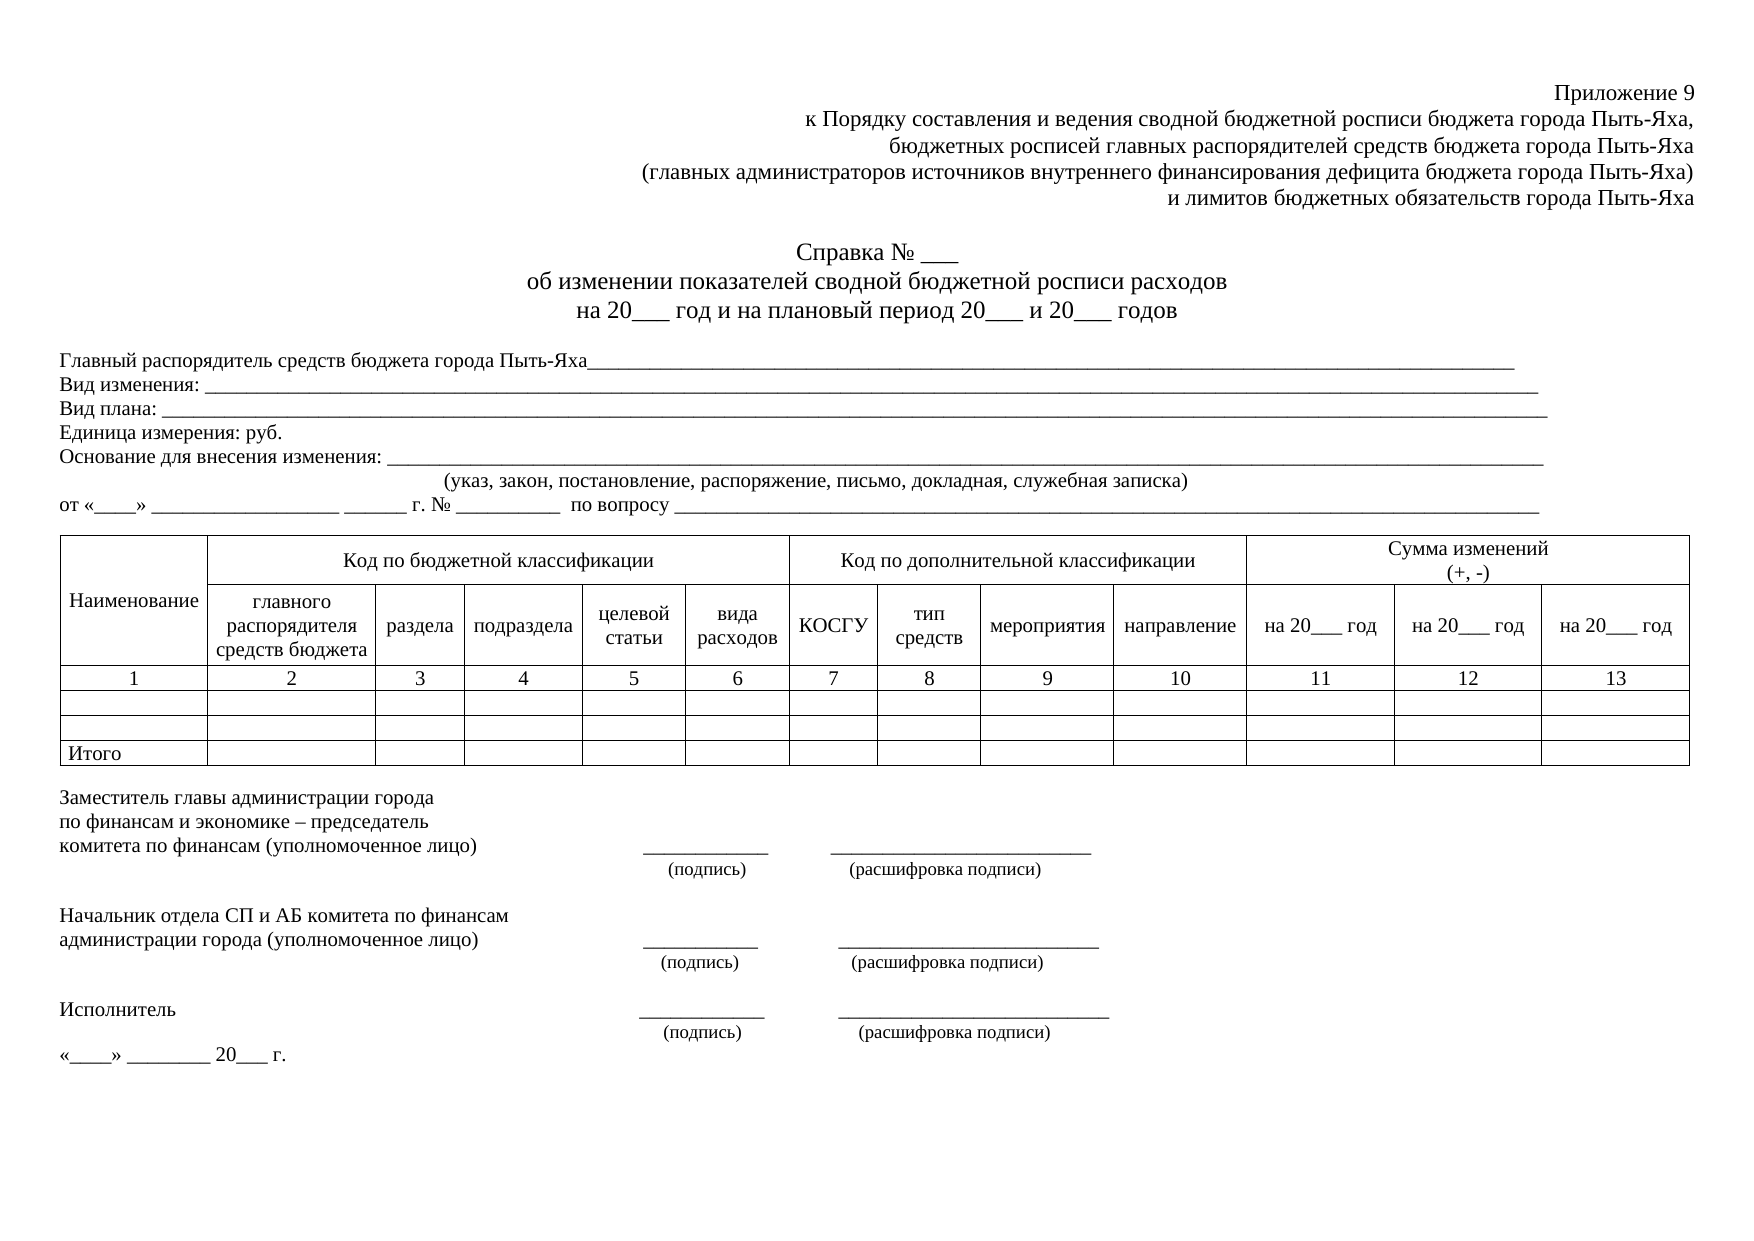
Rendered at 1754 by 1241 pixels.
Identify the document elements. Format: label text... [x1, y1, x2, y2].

table_cell [790, 716, 877, 740]
text «____» ________ 20___ г. [59, 1042, 1695, 1066]
table_cell [1114, 691, 1246, 715]
table_cell [1542, 716, 1689, 740]
table_cell [583, 741, 685, 765]
text (подпись) (расшифровка подписи) [59, 951, 1695, 973]
table_cell [981, 716, 1113, 740]
table_cell [1395, 691, 1541, 715]
text Основание для внесения изменения: _______________________________________________________________________________________________________________ [59, 444, 1695, 468]
table_cell 6 [686, 666, 789, 690]
table_header Код по бюджетной классификации [208, 536, 789, 584]
text комитета по финансам (уполномоченное лицо) ____________ _________________________ [59, 833, 1695, 857]
text (главных администраторов источников внутреннего финансирования дефицита бюджета города Пыть-Яха) [59, 158, 1695, 184]
table_cell [208, 691, 375, 715]
table_cell 1 [61, 666, 207, 690]
table_cell подраздела [465, 585, 582, 664]
table_cell [1395, 741, 1541, 765]
table_cell на 20___ год [1395, 585, 1541, 664]
table_cell [208, 741, 375, 765]
text администрации города (уполномоченное лицо) ___________ _________________________ [59, 927, 1695, 951]
table_cell [790, 741, 877, 765]
text от «____» __________________ ______ г. № __________ по вопросу ___________________________________________________________________________________ [59, 492, 1695, 516]
text Справка № ___ [59, 237, 1695, 266]
table_cell целевой статьи [583, 585, 685, 664]
table_cell [878, 691, 980, 715]
table_cell [1395, 716, 1541, 740]
text (подпись) (расшифровка подписи) [59, 857, 1695, 879]
table_cell [878, 716, 980, 740]
table_cell 13 [1542, 666, 1689, 690]
table_cell [208, 716, 375, 740]
table_cell 5 [583, 666, 685, 690]
table_cell [583, 716, 685, 740]
table_cell [61, 691, 207, 715]
table_cell [376, 716, 464, 740]
table_cell 9 [981, 666, 1113, 690]
table_cell [1114, 716, 1246, 740]
table_cell [465, 741, 582, 765]
table_cell [1542, 691, 1689, 715]
text на 20___ год и на плановый период 20___ и 20___ годов [59, 295, 1695, 323]
table_cell на 20___ год [1542, 585, 1689, 664]
table_cell [981, 741, 1113, 765]
table_cell [376, 741, 464, 765]
table_cell 3 [376, 666, 464, 690]
table_cell [686, 716, 789, 740]
table_cell направление [1114, 585, 1246, 664]
text (указ, закон, постановление, распоряжение, письмо, докладная, служебная записка) [354, 468, 1695, 492]
table_cell [465, 716, 582, 740]
table_header Код по дополнительной классификации [790, 536, 1246, 584]
table_cell [61, 716, 207, 740]
table_cell 10 [1114, 666, 1246, 690]
text об изменении показателей сводной бюджетной росписи расходов [59, 266, 1695, 295]
text (подпись) (расшифровка подписи) [59, 1021, 1695, 1042]
table_cell вида расходов [686, 585, 789, 664]
table_cell 4 [465, 666, 582, 690]
table_header Наименование [61, 536, 207, 664]
table_cell 11 [1247, 666, 1394, 690]
table_cell раздела [376, 585, 464, 664]
table_cell [981, 691, 1113, 715]
table_cell Итого [61, 741, 207, 765]
table_cell [878, 741, 980, 765]
text к Порядку составления и ведения сводной бюджетной росписи бюджета города Пыть-Яха, [59, 105, 1695, 132]
table_cell главного распорядителя средств бюджета [208, 585, 375, 664]
table_cell 7 [790, 666, 877, 690]
table_cell [686, 741, 789, 765]
text Исполнитель ____________ __________________________ [59, 997, 1695, 1021]
text и лимитов бюджетных обязательств города Пыть-Яха [59, 184, 1695, 211]
text Заместитель главы администрации города [59, 785, 1695, 809]
table_cell мероприятия [981, 585, 1113, 664]
table_cell 8 [878, 666, 980, 690]
table_cell КОСГУ [790, 585, 877, 664]
table_cell тип средств [878, 585, 980, 664]
table_cell на 20___ год [1247, 585, 1394, 664]
text Приложение 9 [59, 79, 1695, 105]
text Единица измерения: руб. [59, 420, 1695, 444]
text по финансам и экономике – председатель [59, 809, 1695, 833]
text бюджетных росписей главных распорядителей средств бюджета города Пыть-Яха [59, 132, 1695, 158]
table_cell [465, 691, 582, 715]
text Главный распорядитель средств бюджета города Пыть-Яха_________________________________________________________________________________________ [59, 347, 1695, 372]
text Начальник отдела СП и АБ комитета по финансам [59, 903, 1695, 927]
table_cell [1114, 741, 1246, 765]
table_cell [376, 691, 464, 715]
table_cell [1247, 691, 1394, 715]
text Вид изменения: ________________________________________________________________________________________________________________________________ [59, 372, 1695, 396]
table_cell [790, 691, 877, 715]
table_cell 2 [208, 666, 375, 690]
text Вид плана: _____________________________________________________________________________________________________________________________________ [59, 396, 1695, 420]
table_cell [1247, 741, 1394, 765]
table_cell [583, 691, 685, 715]
table_cell 12 [1395, 666, 1541, 690]
table_cell [1542, 741, 1689, 765]
table_cell [1247, 716, 1394, 740]
table_header Сумма изменений (+, -) [1247, 536, 1689, 584]
table_cell [686, 691, 789, 715]
